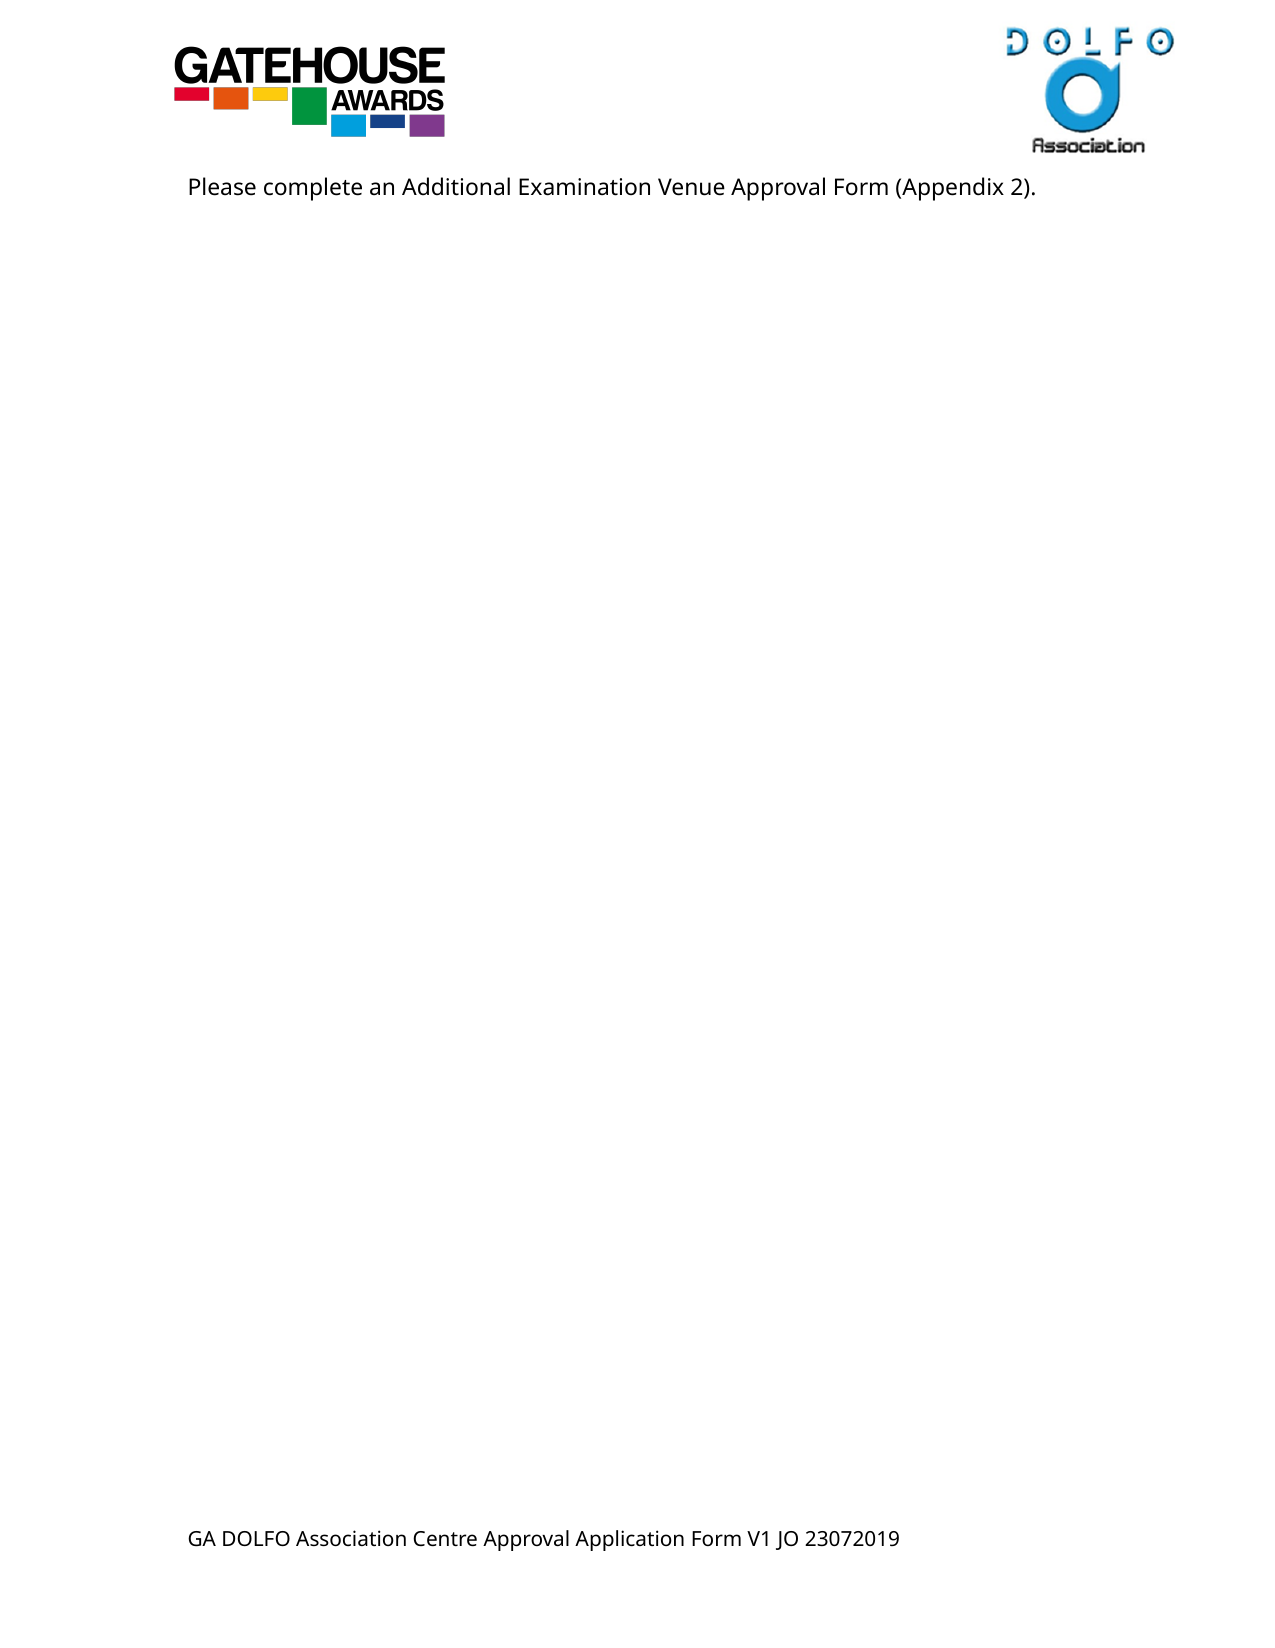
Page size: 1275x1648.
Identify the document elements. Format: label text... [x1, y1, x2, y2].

list Please complete an Additional Examination Venue Approval Form (Appendix 2). [187, 171, 1166, 202]
picture [167, 39, 449, 140]
picture [998, 12, 1179, 158]
